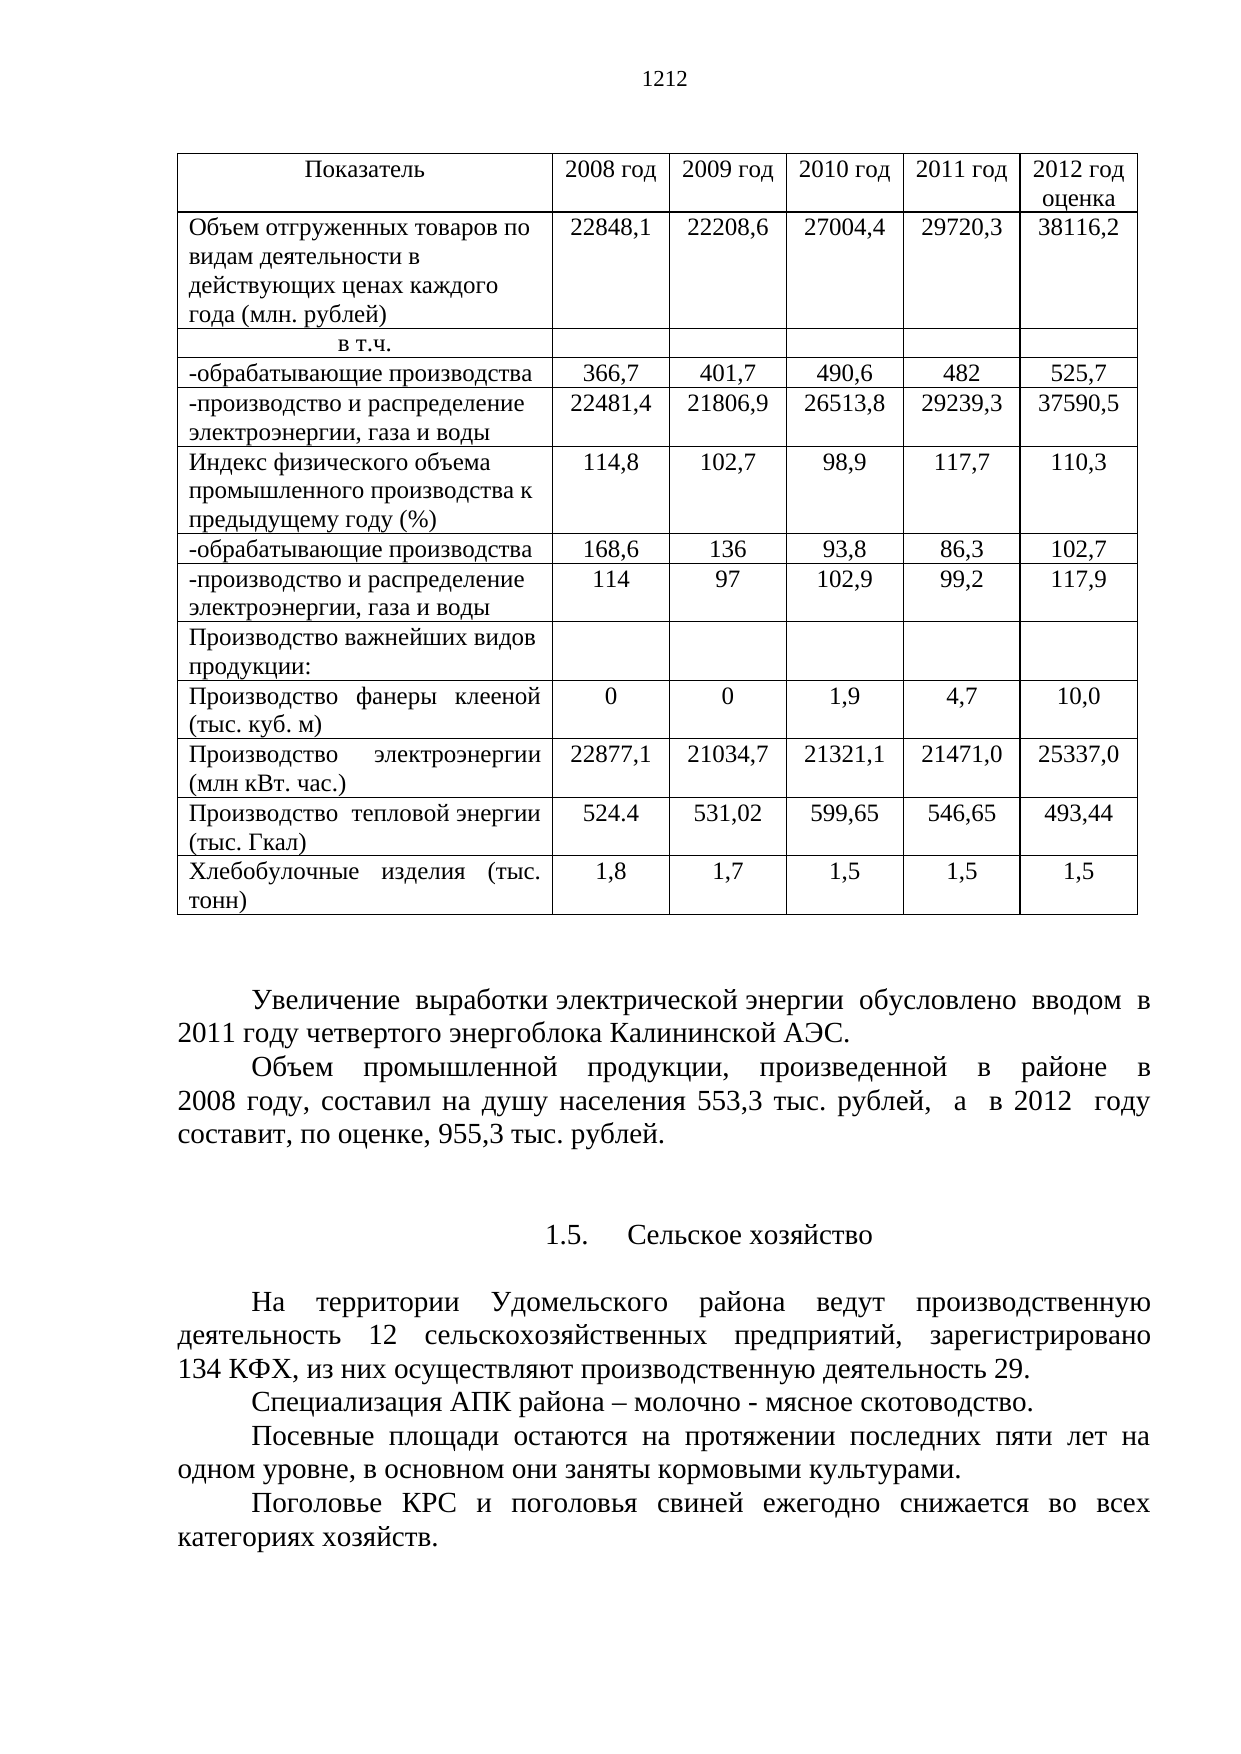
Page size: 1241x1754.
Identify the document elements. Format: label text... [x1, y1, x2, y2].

table_cell Производство тепловой энергии (тыс. Гкал) [178, 798, 552, 855]
table_cell 10,0 [1021, 681, 1137, 738]
table_cell [670, 622, 786, 680]
table_cell [1021, 622, 1137, 680]
table_cell 29239,3 [904, 388, 1019, 446]
table_cell 117,7 [904, 447, 1019, 533]
table_cell [904, 329, 1019, 357]
table_cell 0 [553, 681, 669, 738]
table_cell Объем отгруженных товаров по видам деятельности в действующих ценах каждого года (млн. рублей) [178, 213, 552, 327]
table_cell 1,5 [1021, 856, 1137, 914]
table_cell 401,7 [670, 358, 786, 387]
table_cell 1,8 [553, 856, 669, 914]
table_cell 482 [904, 358, 1019, 387]
text Специализация АПК района – молочно - мясное скотоводство. [177, 1384, 1152, 1418]
text Посевные площади остаются на протяжении последних пяти лет на одном уровне, в основном они заняты кормовыми культурами. [177, 1418, 1152, 1485]
table_cell [670, 329, 786, 357]
table_cell -обрабатывающие производства [178, 534, 552, 563]
table_cell [787, 329, 903, 357]
table_cell Производство важнейших видов продукции: [178, 622, 552, 680]
table_cell 21806,9 [670, 388, 786, 446]
table_cell Хлебобулочные изделия (тыс. тонн) [178, 856, 552, 914]
table_cell 98,9 [787, 447, 903, 533]
table_cell 99,2 [904, 564, 1019, 621]
table_cell -производство и распределение электроэнергии, газа и воды [178, 564, 552, 621]
table_cell [787, 622, 903, 680]
table_header 2008 год [553, 154, 669, 211]
table_cell Производство фанеры клееной (тыс. куб. м) [178, 681, 552, 738]
table_cell [553, 622, 669, 680]
text Поголовье КРС и поголовья свиней ежегодно снижается во всех категориях хозяйств. [177, 1485, 1152, 1552]
table_cell 22848,1 [553, 213, 669, 327]
text Увеличение выработки электрической энергии обусловлено вводом в 2011 году четвертого энергоблока Калининской АЭС. [177, 982, 1152, 1049]
table_cell 1,5 [904, 856, 1019, 914]
table_cell 599,65 [787, 798, 903, 855]
table_header 2011 год [904, 154, 1019, 211]
table_cell -производство и распределение электроэнергии, газа и воды [178, 388, 552, 446]
table_cell 93,8 [787, 534, 903, 563]
table_cell [1021, 329, 1137, 357]
table_cell 26513,8 [787, 388, 903, 446]
table_cell 1,5 [787, 856, 903, 914]
table_cell 38116,2 [1021, 213, 1137, 327]
table_cell 525,7 [1021, 358, 1137, 387]
table_header 2010 год [787, 154, 903, 211]
table_cell 102,7 [1021, 534, 1137, 563]
table_cell 4,7 [904, 681, 1019, 738]
table_cell 97 [670, 564, 786, 621]
table_cell 25337,0 [1021, 739, 1137, 797]
table_header 2012 год оценка [1021, 154, 1137, 211]
table_cell [904, 622, 1019, 680]
table_cell 490,6 [787, 358, 903, 387]
table_cell в т.ч. [178, 329, 552, 357]
table_cell 22208,6 [670, 213, 786, 327]
table_cell 114 [553, 564, 669, 621]
table_cell 0 [670, 681, 786, 738]
table_header 2009 год [670, 154, 786, 211]
table_cell 102,9 [787, 564, 903, 621]
table_cell 86,3 [904, 534, 1019, 563]
table_cell 1,9 [787, 681, 903, 738]
table_cell 110,3 [1021, 447, 1137, 533]
table_cell 1,7 [670, 856, 786, 914]
table_cell 531,02 [670, 798, 786, 855]
table_cell 546,65 [904, 798, 1019, 855]
table_cell [553, 329, 669, 357]
table_cell 136 [670, 534, 786, 563]
table_cell 168,6 [553, 534, 669, 563]
table_cell 524.4 [553, 798, 669, 855]
table_cell 21034,7 [670, 739, 786, 797]
table_cell 102,7 [670, 447, 786, 533]
table_cell 21471,0 [904, 739, 1019, 797]
table_cell -обрабатывающие производства [178, 358, 552, 387]
table_cell Индекс физического объема промышленного производства к предыдущему году (%) [178, 447, 552, 533]
table_cell 27004,4 [787, 213, 903, 327]
table_cell Производство электроэнергии (млн кВт. час.) [178, 739, 552, 797]
list Сельское хозяйство [266, 1217, 1152, 1250]
text Объем промышленной продукции, произведенной в районе в 2008 году, составил на душу населения 553,3 тыс. рублей, а в 2012 году составит, по оценке, 955,3 тыс. рублей. [177, 1049, 1152, 1150]
table_cell 114,8 [553, 447, 669, 533]
text На территории Удомельского района ведут производственную деятельность 12 сельскохозяйственных предприятий, зарегистрировано 134 КФХ, из них осуществляют производственную деятельность 29. [177, 1284, 1152, 1384]
table_header Показатель [178, 154, 552, 211]
table_cell 29720,3 [904, 213, 1019, 327]
table_cell 37590,5 [1021, 388, 1137, 446]
table_cell 366,7 [553, 358, 669, 387]
table_cell 22481,4 [553, 388, 669, 446]
table_cell 22877,1 [553, 739, 669, 797]
table_cell 117,9 [1021, 564, 1137, 621]
table_cell 21321,1 [787, 739, 903, 797]
table_cell 493,44 [1021, 798, 1137, 855]
